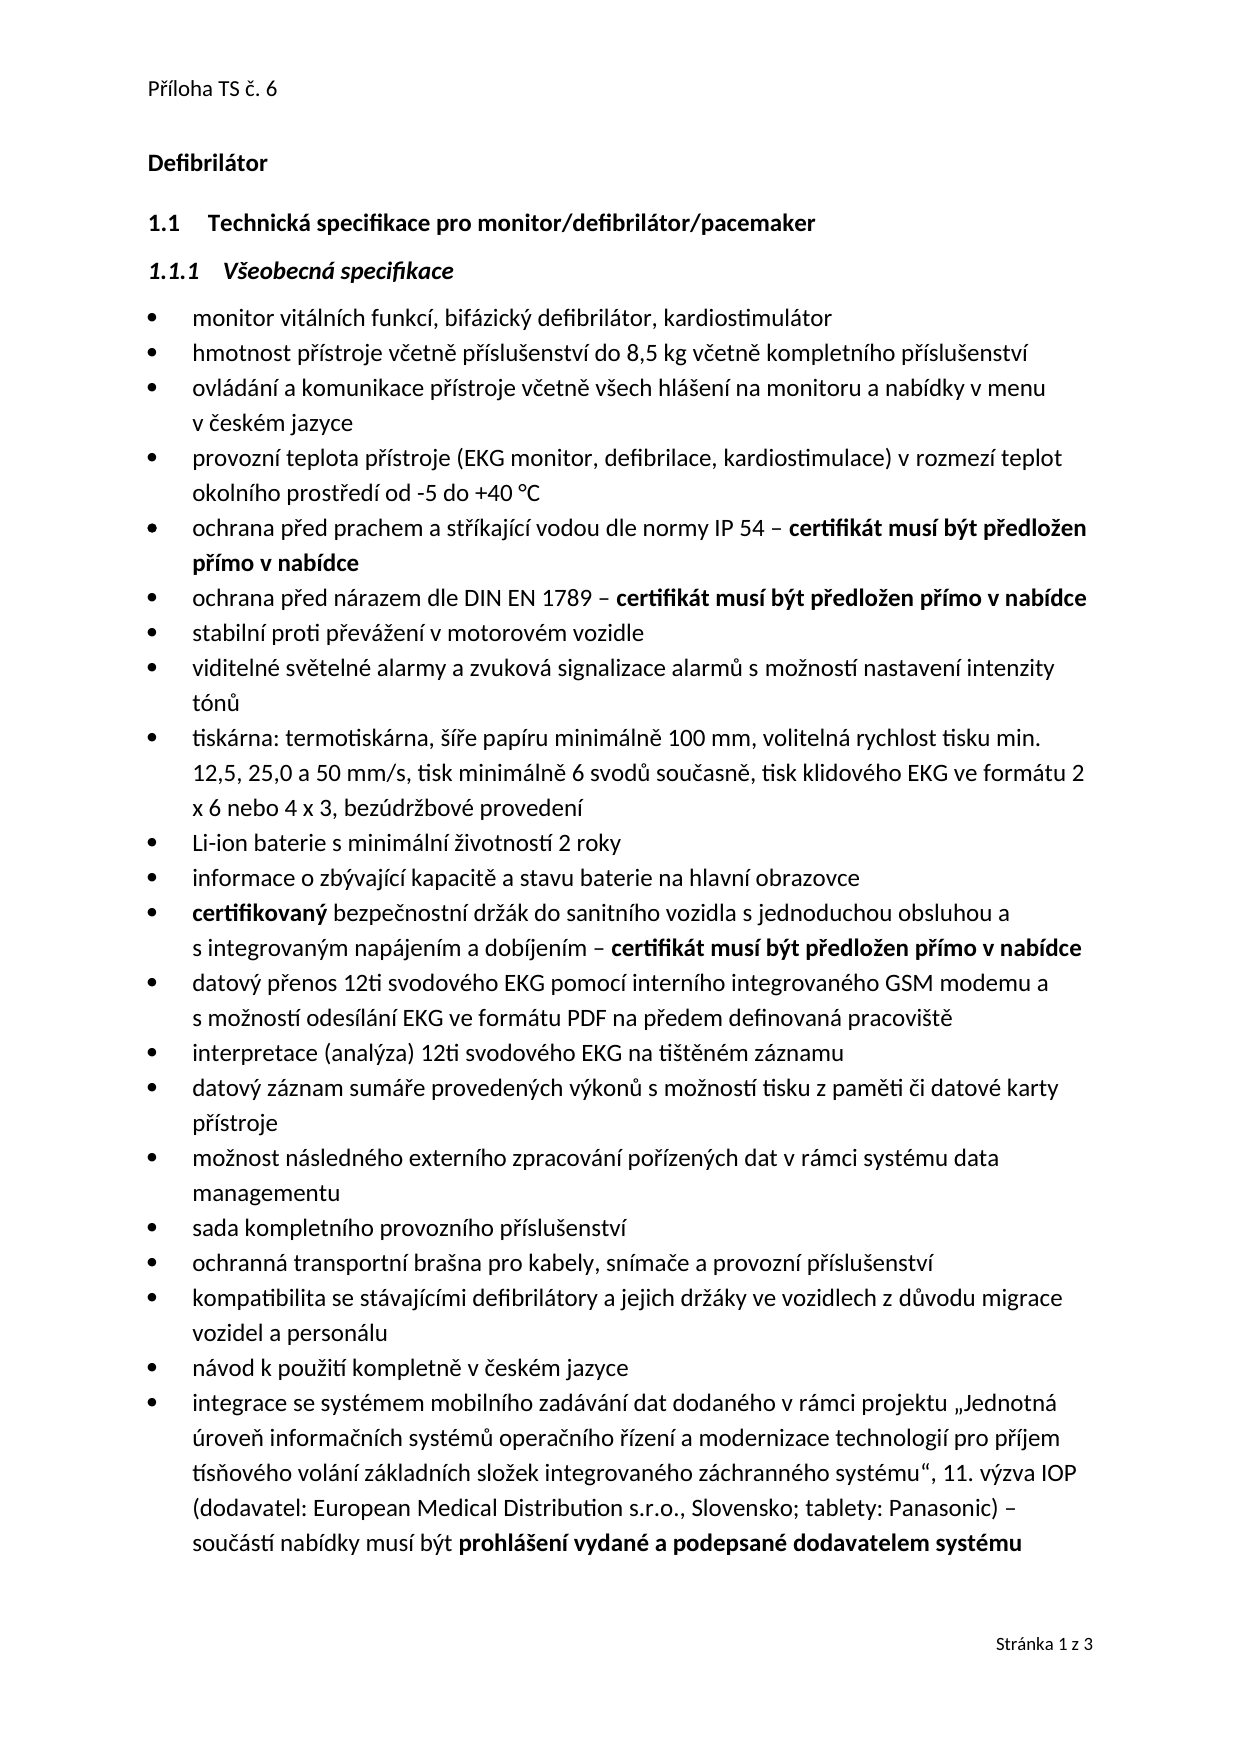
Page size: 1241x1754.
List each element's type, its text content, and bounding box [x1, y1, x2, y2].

list informace o zbývající kapacitě a stavu baterie na hlavní obrazovce [148, 863, 1093, 893]
list ochrana před prachem a stříkající vodou dle normy IP 54 – certifikát musí být předložen přímo v nabídce [148, 513, 1093, 578]
subtitle Všeobecná specifikace [148, 255, 1093, 286]
subtitle Technická specifikace pro monitor/defibrilátor/pacemaker [148, 208, 1093, 238]
list provozní teplota přístroje (EKG monitor, defibrilace, kardiostimulace) v rozmezí teplot okolního prostředí od -5 do +40 °C [148, 443, 1093, 508]
text Defibrilátor [148, 148, 1093, 178]
list ovládání a komunikace přístroje včetně všech hlášení na monitoru a nabídky v menu v českém jazyce [148, 373, 1093, 438]
list návod k použití kompletně v českém jazyce [148, 1353, 1093, 1383]
list interpretace (analýza) 12ti svodového EKG na tištěném záznamu [148, 1038, 1093, 1068]
list sada kompletního provozního příslušenství [148, 1213, 1093, 1243]
list ochrana před nárazem dle DIN EN 1789 – certifikát musí být předložen přímo v nabídce [148, 583, 1093, 613]
list hmotnost přístroje včetně příslušenství do 8,5 kg včetně kompletního příslušenství [148, 338, 1093, 368]
list monitor vitálních funkcí, bifázický defibrilátor, kardiostimulátor [148, 303, 1093, 333]
list kompatibilita se stávajícími defibrilátory a jejich držáky ve vozidlech z důvodu migrace vozidel a personálu [148, 1283, 1093, 1348]
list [148, 1388, 1093, 1558]
list certifikovaný bezpečnostní držák do sanitního vozidla s jednoduchou obsluhou a s integrovaným napájením a dobíjením – certifikát musí být předložen přímo v nabídce [148, 898, 1093, 963]
list ochranná transportní brašna pro kabely, snímače a provozní příslušenství [148, 1248, 1093, 1278]
list Li-ion baterie s minimální životností 2 roky [148, 828, 1093, 858]
list datový záznam sumáře provedených výkonů s možností tisku z paměti či datové karty přístroje [148, 1073, 1093, 1138]
list možnost následného externího zpracování pořízených dat v rámci systému data managementu [148, 1143, 1093, 1208]
list stabilní proti převážení v motorovém vozidle [148, 618, 1093, 648]
list viditelné světelné alarmy a zvuková signalizace alarmů s možností nastavení intenzity tónů [148, 653, 1093, 718]
list tiskárna: termotiskárna, šíře papíru minimálně 100 mm, volitelná rychlost tisku min. 12,5, 25,0 a 50 mm/s, tisk minimálně 6 svodů současně, tisk klidového EKG ve formátu 2 x 6 nebo 4 x 3, bezúdržbové provedení [148, 723, 1093, 823]
list datový přenos 12ti svodového EKG pomocí interního integrovaného GSM modemu a s možností odesílání EKG ve formátu PDF na předem definovaná pracoviště [148, 968, 1093, 1033]
